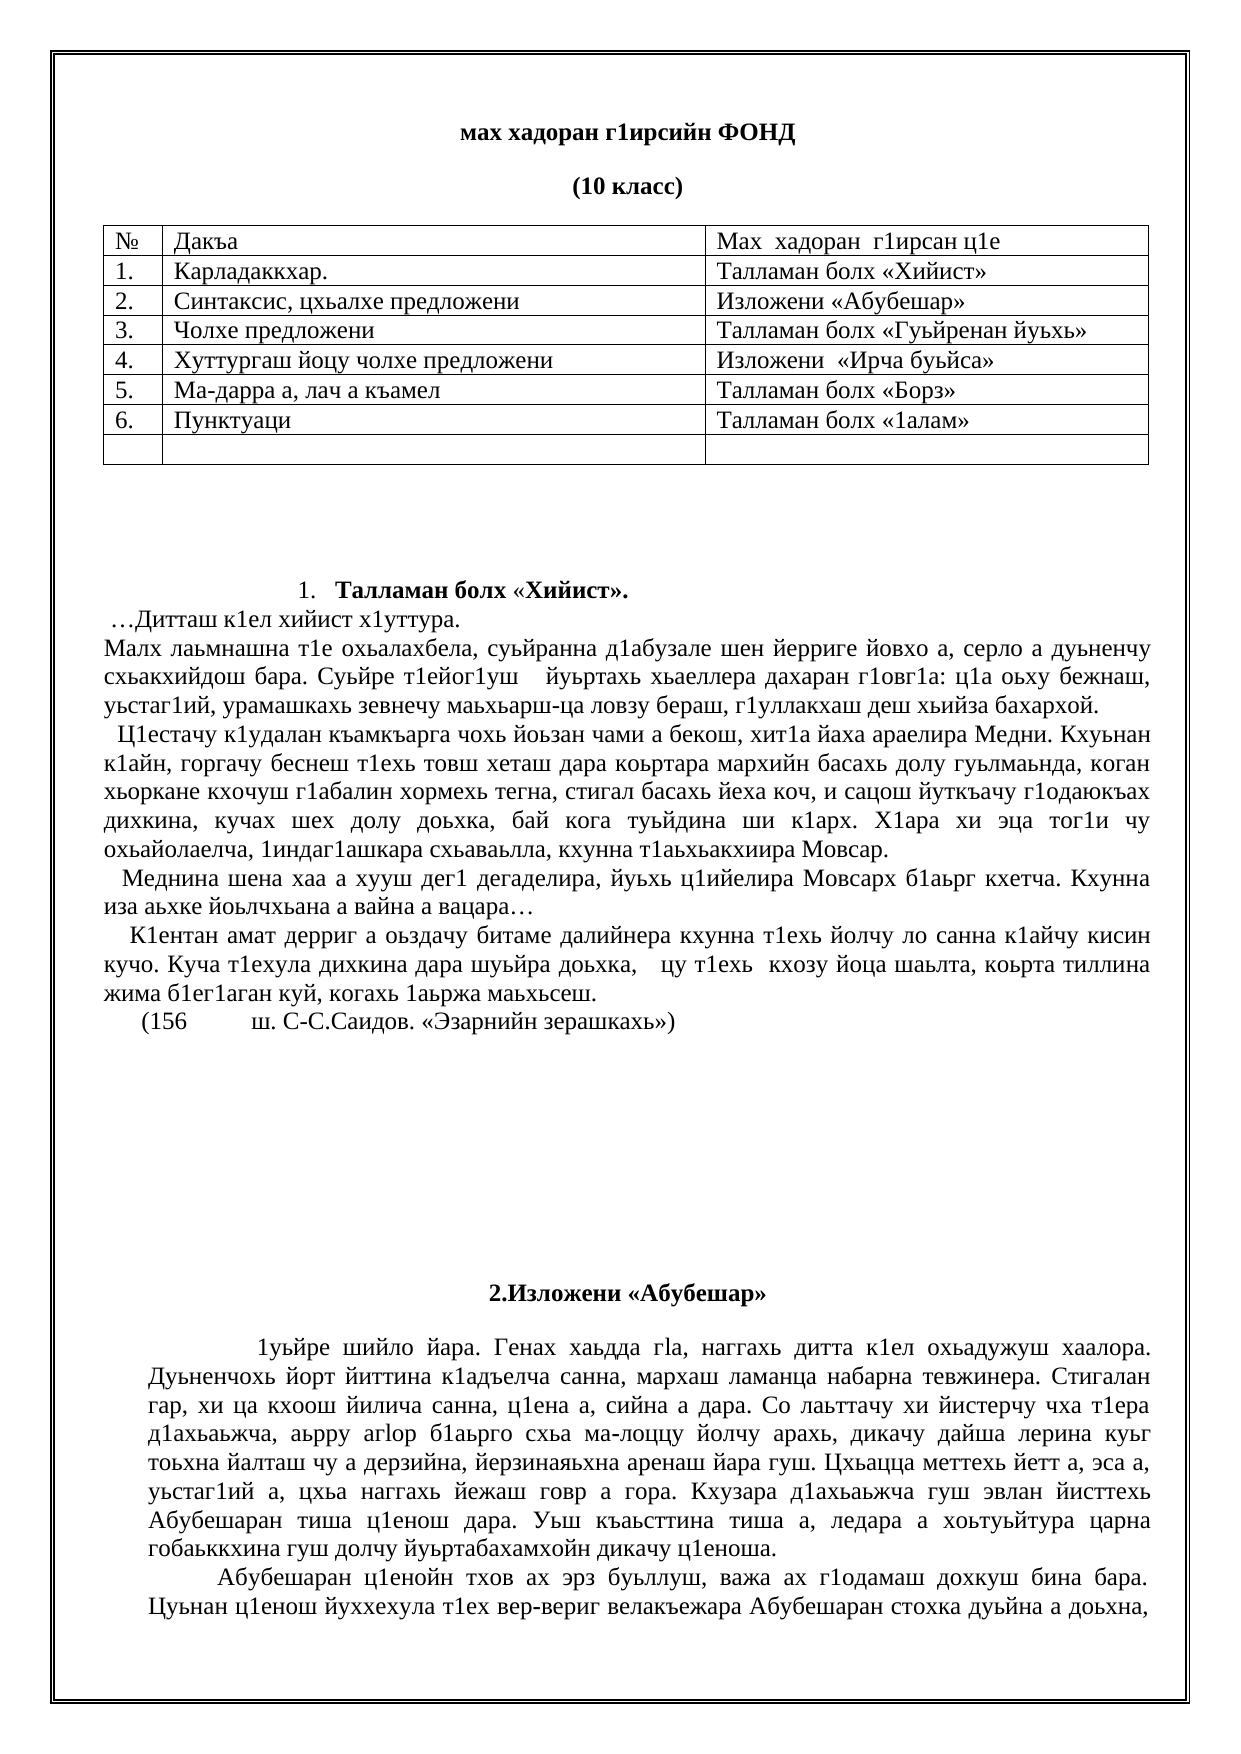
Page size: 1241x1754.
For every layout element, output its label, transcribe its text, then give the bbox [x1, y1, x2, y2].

text 2.Изложени «Абубешар» [103, 1278, 1152, 1307]
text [148, 1562, 1149, 1620]
table_cell 5. [104, 375, 162, 404]
table_cell Талламан болх «Гуьйренан йуьхь» [706, 316, 1148, 344]
table_header № [104, 226, 162, 255]
table_cell Ма-дарра а, лач а къамел [163, 375, 705, 404]
table_cell 3. [104, 316, 162, 344]
text К1ентан амат дерриг а оьздачу битаме далийнера кхунна т1ехь йолчу ло санна к1айчу кисин кучо. Куча т1ехула дихкина дара шуьйра доьхка, цу т1ехь кхозу йоца шаьлта, коьрта тиллина жима б1ег1аган куй, когахь 1аьржа маьхьсеш. [103, 920, 1152, 1006]
table_cell [706, 435, 1148, 463]
table_cell 6. [104, 405, 162, 434]
table_cell Талламан болх «1алам» [706, 405, 1148, 434]
table_cell Хуттургаш йоцу чолхе предложени [163, 345, 705, 374]
table_cell 1. [104, 256, 162, 285]
table_cell Карладаккхар. [163, 256, 705, 285]
text …Дитташ к1ел хийист х1уттура. [103, 604, 1152, 633]
table_cell Изложени «Ирча буьйса» [706, 345, 1148, 374]
table_cell [104, 435, 162, 463]
text 1уьйре шийло йара. Генах хаьдда гla, наггахь дитта к1ел охьадужуш хаалора. Дуьненчохь йорт йиттина к1адъелча санна, мархаш ламанца набарна тевжинера. Стигалан гар, хи ца кхоош йилича санна, ц1ена а, сийна а дара. Со лаьттачу хи йистерчу чха т1ера д1ахьаьжча, аьрру aгlop б1аьрго схьа ма-лоццу йолчу apaхь, дикачу дайша лерина куьг тоьхна йалташ чу а дерзийна, йерзинаяьхна аренаш йара гуш. Цхьацца меттехь йетт а, эса а, уьстаг1ий а, цхьа наггахь йежаш говр а гора. Кхузара д1ахьаьжча гуш эвлан йисттехь Абубешаран тиша ц1енош дара. Уьш къаьсттина тиша а, ледара а хоьтуьйтура царна гобаьккхина гуш долчу йуьртабахамхойн дикачу ц1еноша. [148, 1332, 1152, 1562]
table_cell Чолхе предложени [163, 316, 705, 344]
text Ц1естачу к1удалан къамкъарга чохь йоьзан чами а бекош, хит1а йаха араелира Медни. Кхуьнан к1айн, горгачу беснеш т1ехь товш хеташ дара коьртара мархийн басахь долу гуьлмаьнда, коган хьоркане кхочуш г1абалин хормехь тегна, стигал басахь йеха коч, и сацош йуткъачу г1одаюкъах дихкина, кучах шех долу доьхка, бай кога туьйдина ши к1арх. Х1ара хи эца тог1и чу охьайолаелча, 1индаг1ашкара схьаваьлла, кхунна т1аьхьакхиира Мовсар. [103, 719, 1152, 863]
table_header Мах хадоран г1ирсан ц1е [706, 226, 1148, 255]
text Малх лаьмнашна т1е охьалахбела, суьйранна д1абузале шен йерриге йовхо а, серло а дуьненчу схьакхийдош бара. Суьйре т1ейог1уш йуьртахь хьаеллера дахаран г1овг1а: ц1а оьху бежнаш, уьстаг1ий, урамашкахь зевнечу маьхьарш-ца ловзу бераш, г1уллакхаш деш хьийза бахархой. [103, 633, 1152, 719]
table_cell Синтаксис, цхьалхе предложени [163, 286, 705, 314]
table_cell 2. [104, 286, 162, 314]
text (10 класс) [103, 171, 1152, 200]
table_cell Талламан болх «Борз» [706, 375, 1148, 404]
table_header Дакъа [163, 226, 705, 255]
text 1. Талламан болх «Хийист». [103, 575, 1152, 604]
table_cell 4. [104, 345, 162, 374]
table_cell Талламан болх «Хийист» [706, 256, 1148, 285]
text мах хадоран г1ирсийн ФОНД [103, 117, 1152, 146]
table_cell Пунктуаци [163, 405, 705, 434]
table_cell Изложени «Абубешар» [706, 286, 1148, 314]
text Меднина шена хаа а хууш дег1 дегаделира, йуьхь ц1ийелира Мовсарх б1аьрг кхетча. Кхунна иза аьхке йоьлчхьана а вайна а вацара… [103, 863, 1152, 920]
table_cell [163, 435, 705, 463]
list ш. С-С.Саидов. «Эзарнийн зерашкахь») [141, 1006, 1152, 1035]
